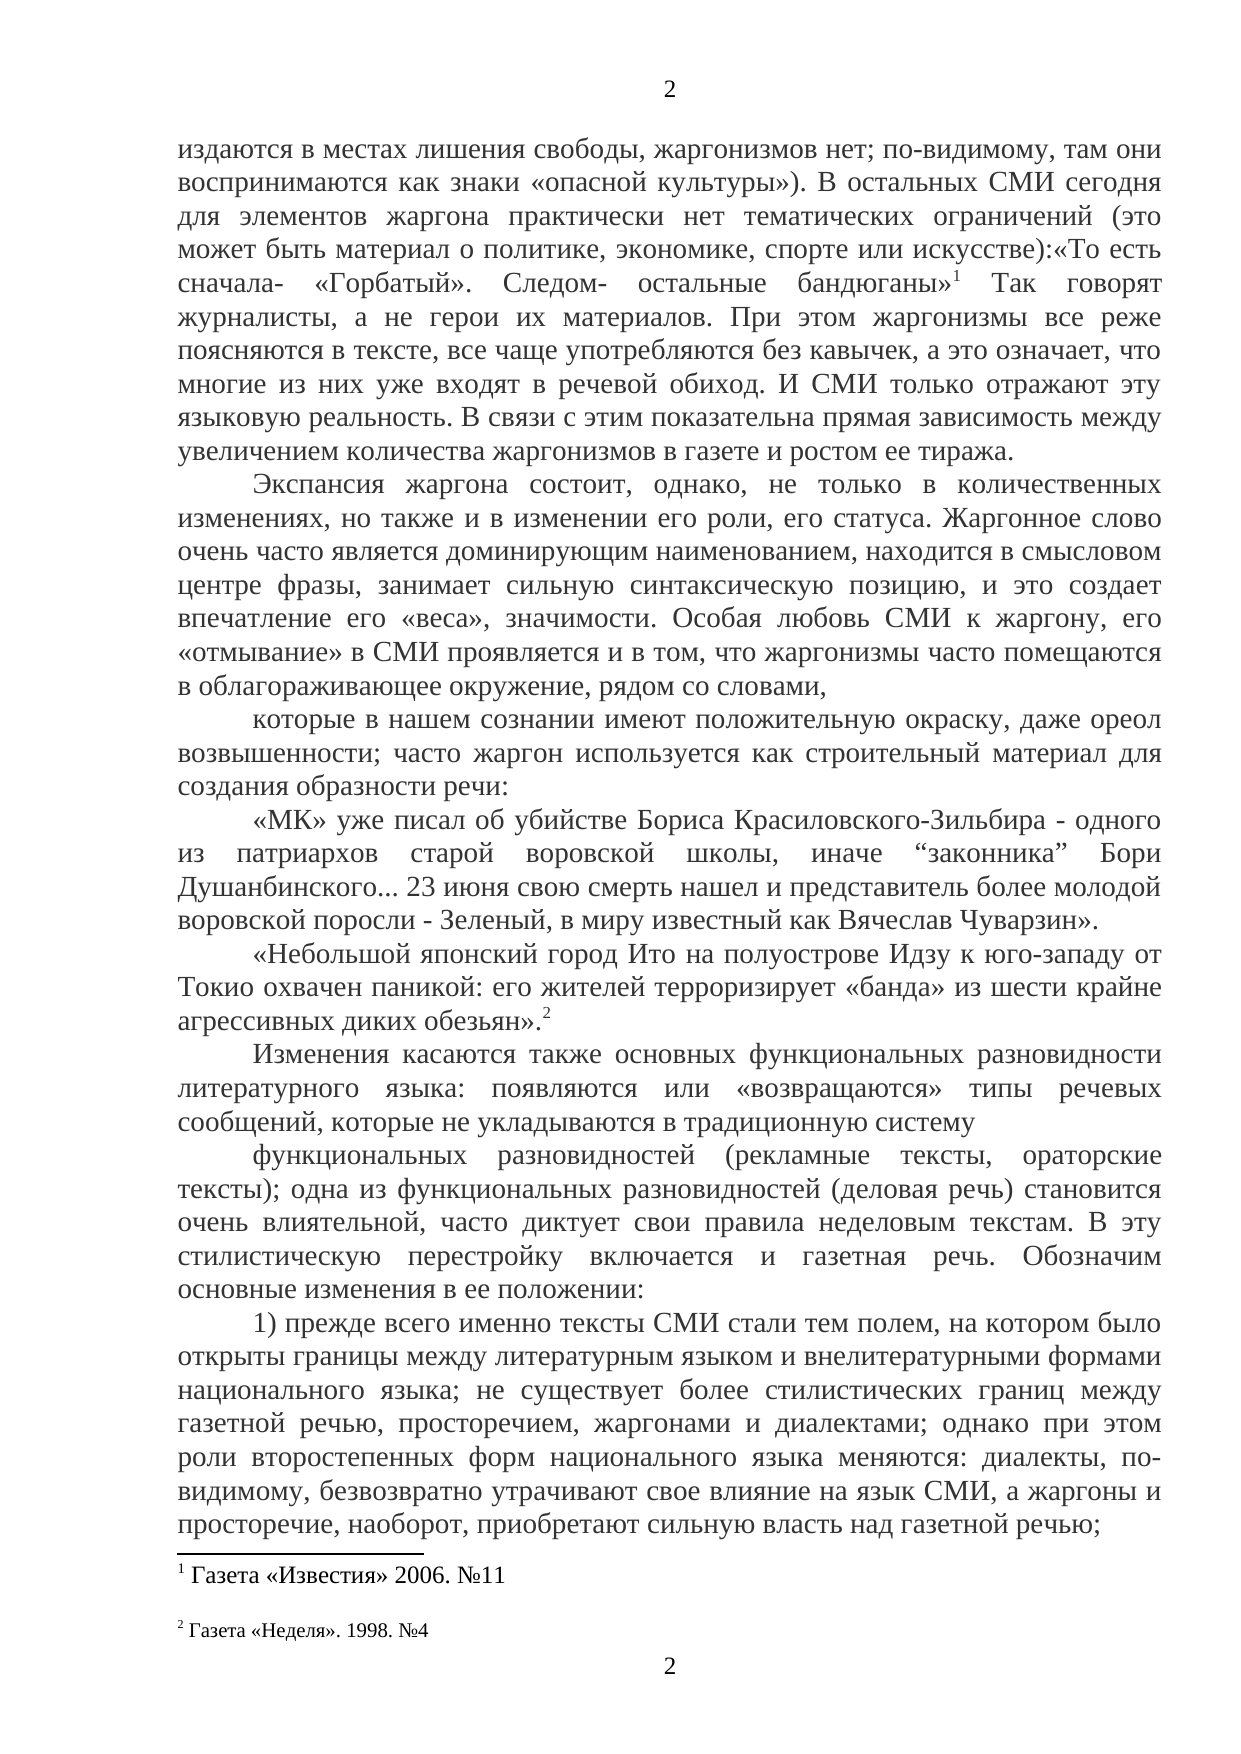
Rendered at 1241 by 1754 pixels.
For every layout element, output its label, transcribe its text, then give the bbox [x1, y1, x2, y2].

text Изменения касаются также основных функциональных разновидности литературного языка: появляются или «возвращаются» типы речевых сообщений, которые не укладываются в традиционную систему [177, 1037, 1162, 1137]
text 1) прежде всего именно тексты СМИ стали тем полем, на котором было открыты границы между литературным языком и внелитературными формами национального языка; не существует более стилистических границ между газетной речью, просторечием, жаргонами и диалектами; однако при этом роли второстепенных форм национального языка меняются: диалекты, по-видимому, безвозвратно утрачивают свое влияние на язык СМИ, а жаргоны и просторечие, наоборот, приобретают сильную власть над газетной речью; [177, 1305, 1162, 1540]
text которые в нашем сознании имеют положительную окраску, даже ореол возвышенности; часто жаргон используется как строительный материал для создания образности речи: [177, 701, 1162, 802]
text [177, 131, 1162, 466]
text «Небольшой японский город Ито на полуострове Идзу к юго-западу от Токио охвачен паникой: его жителей терроризирует «банда» из шести крайне агрессивных диких обезьян». [177, 936, 1162, 1037]
text Экспансия жаргона состоит, однако, не только в количественных изменениях, но также и в изменении его роли, его статуса. Жаргонное слово очень часто является доминирующим наименованием, находится в смысловом центре фразы, занимает сильную синтаксическую позицию, и это создает впечатление его «веса», значимости. Особая любовь СМИ к жаргону, его «отмывание» в СМИ проявляется и в том, что жаргонизмы часто помещаются в облагораживающее окружение, рядом со словами, [177, 466, 1162, 701]
text «МК» уже писал об убийстве Бориса Красиловского-Зильбира - одного из патриархов старой воровской школы, иначе “законника” Бори Душанбинского... 23 июня свою смерть нашел и представитель более молодой воровской поросли - Зеленый, в миру известный как Вячеслав Чуварзин». [177, 802, 1162, 936]
text функциональных разновидностей (рекламные тексты, ораторские тексты); одна из функциональных разновидностей (деловая речь) становится очень влиятельной, часто диктует свои правила неделовым текстам. В эту стилистическую перестройку включается и газетная речь. Обозначим основные изменения в ее положении: [177, 1137, 1162, 1305]
